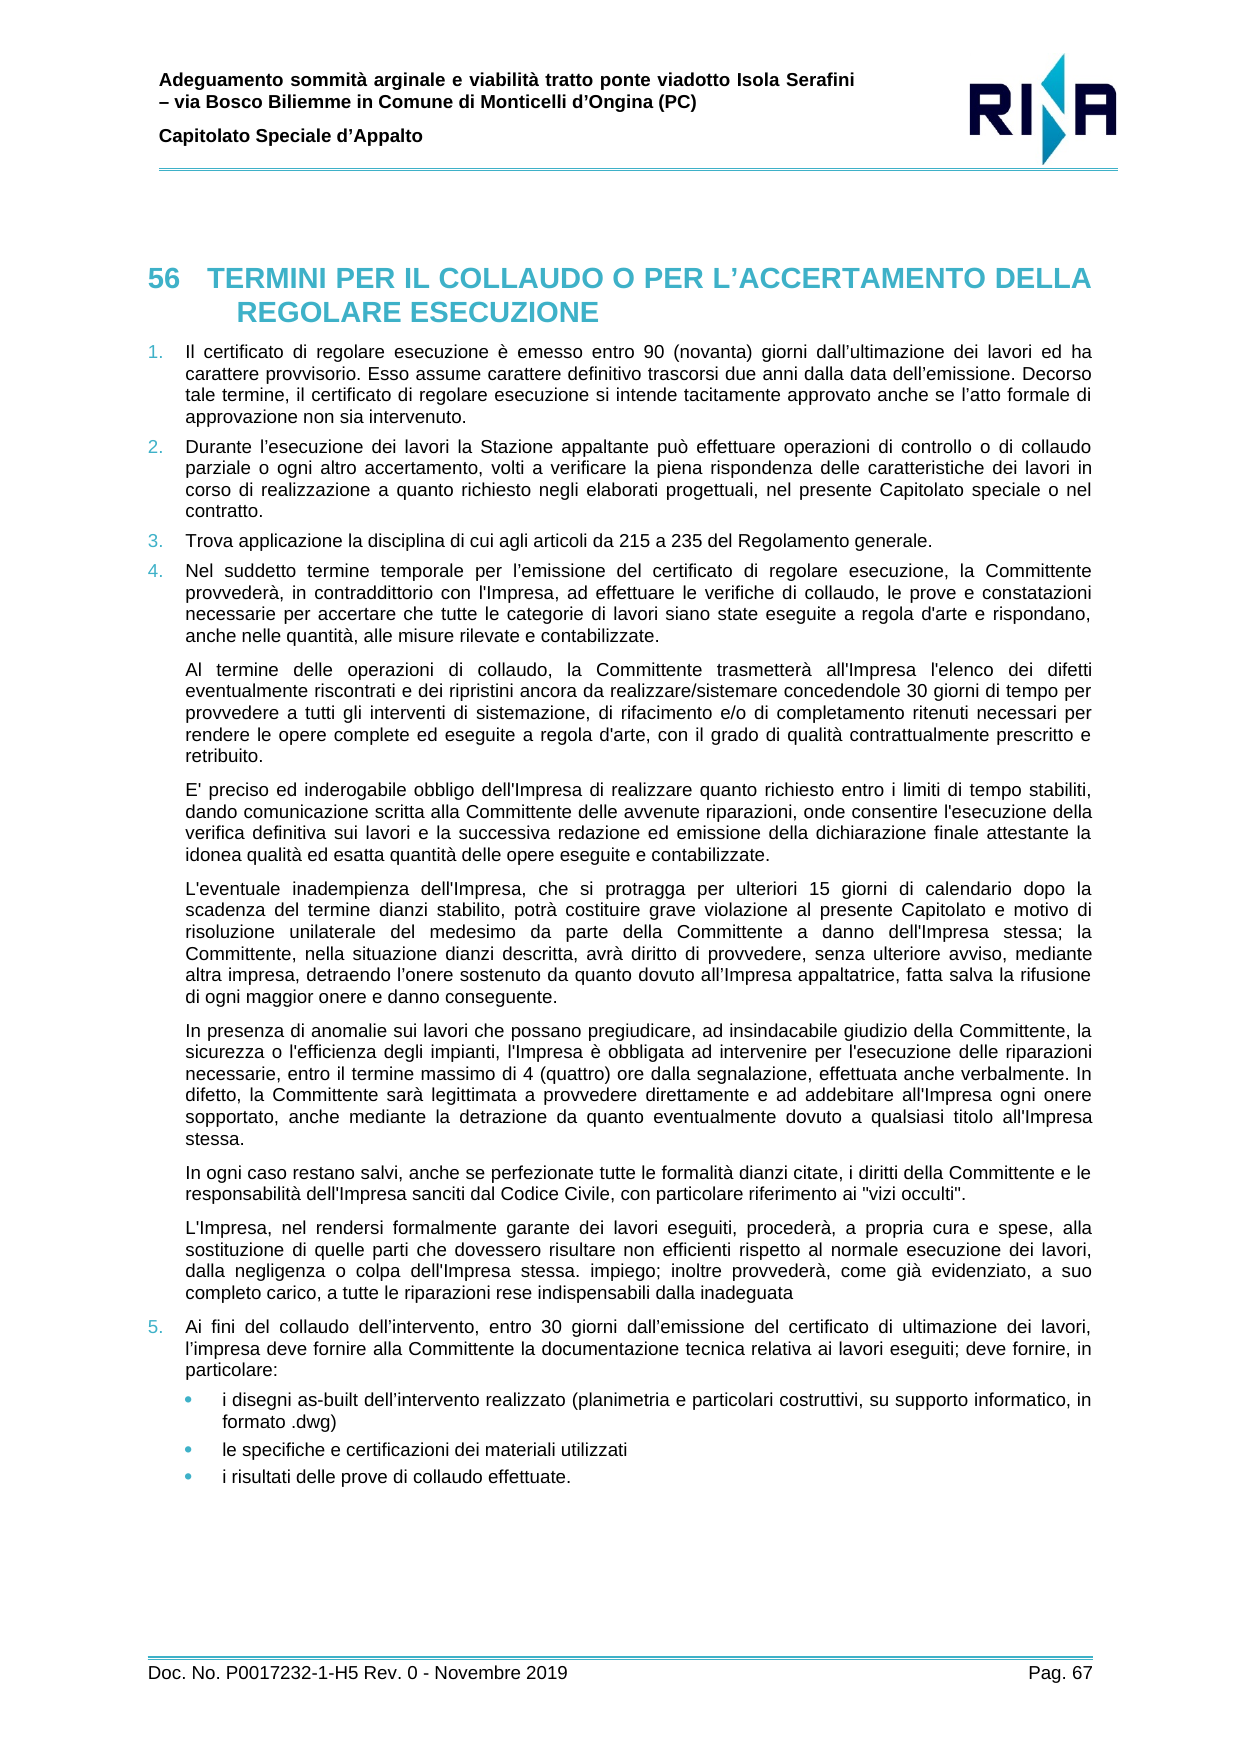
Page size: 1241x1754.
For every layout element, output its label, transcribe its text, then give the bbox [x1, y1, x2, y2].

text i disegni as-built dell’intervento realizzato (planimetria e particolari costruttivi, su supporto informatico, in formato .dwg) [185, 1389, 1093, 1432]
text le specifiche e certificazioni dei materiali utilizzati [185, 1438, 1093, 1460]
picture [969, 53, 1117, 165]
text L'Impresa, nel rendersi formalmente garante dei lavori eseguiti, procederà, a propria cura e spese, alla sostituzione di quelle parti che dovessero risultare non efficienti rispetto al normale esecuzione dei lavori, dalla negligenza o colpa dell'Impresa stessa. impiego; inoltre provvederà, come già evidenziato, a suo completo carico, a tutte le riparazioni rese indispensabili dalla inadeguata [185, 1217, 1093, 1303]
text Nel suddetto termine temporale per l’emissione del certificato di regolare esecuzione, la Committente provvederà, in contraddittorio con l'Impresa, ad effettuare le verifiche di collaudo, le prove e constatazioni necessarie per accertare che tutte le categorie di lavori siano state eseguite a regola d'arte e rispondano, anche nelle quantità, alle misure rilevate e contabilizzate. [148, 560, 1093, 646]
list Il certificato di regolare esecuzione è emesso entro 90 (novanta) giorni dall’ultimazione dei lavori ed ha carattere provvisorio. Esso assume carattere definitivo trascorsi due anni dalla data dell’emissione. Decorso tale termine, il certificato di regolare esecuzione si intende tacitamente approvato anche se l’atto formale di approvazione non sia intervenuto. [148, 341, 1093, 427]
text In presenza di anomalie sui lavori che possano pregiudicare, ad insindacabile giudizio della Committente, la sicurezza o l'efficienza degli impianti, l'Impresa è obbligata ad intervenire per l'esecuzione delle riparazioni necessarie, entro il termine massimo di 4 (quattro) ore dalla segnalazione, effettuata anche verbalmente. In difetto, la Committente sarà legittimata a provvedere direttamente e ad addebitare all'Impresa ogni onere sopportato, anche mediante la detrazione da quanto eventualmente dovuto a qualsiasi titolo all'Impresa stessa. [185, 1019, 1093, 1149]
text E' preciso ed inderogabile obbligo dell'Impresa di realizzare quanto richiesto entro i limiti di tempo stabiliti, dando comunicazione scritta alla Committente delle avvenute riparazioni, onde consentire l'esecuzione della verifica definitiva sui lavori e la successiva redazione ed emissione della dichiarazione finale attestante la idonea qualità ed esatta quantità delle opere eseguite e contabilizzate. [185, 779, 1093, 865]
text L'eventuale inadempienza dell'Impresa, che si protragga per ulteriori 15 giorni di calendario dopo la scadenza del termine dianzi stabilito, potrà costituire grave violazione al presente Capitolato e motivo di risoluzione unilaterale del medesimo da parte della Committente a danno dell'Impresa stessa; la Committente, nella situazione dianzi descritta, avrà diritto di provvedere, senza ulteriore avviso, mediante altra impresa, detraendo l’onere sostenuto da quanto dovuto all’Impresa appaltatrice, fatta salva la rifusione di ogni maggior onere e danno conseguente. [185, 878, 1093, 1007]
text Ai fini del collaudo dell’intervento, entro 30 giorni dall’emissione del certificato di ultimazione dei lavori, l’impresa deve fornire alla Committente la documentazione tecnica relativa ai lavori eseguiti; deve fornire, in particolare: [148, 1316, 1093, 1381]
text Al termine delle operazioni di collaudo, la Committente trasmetterà all'Impresa l'elenco dei difetti eventualmente riscontrati e dei ripristini ancora da realizzare/sistemare concedendole 30 giorni di tempo per provvedere a tutti gli interventi di sistemazione, di rifacimento e/o di completamento ritenuti necessari per rendere le opere complete ed eseguite a regola d'arte, con il grado di qualità contrattualmente prescritto e retribuito. [185, 659, 1093, 766]
text Trova applicazione la disciplina di cui agli articoli da 215 a 235 del Regolamento generale. [148, 530, 1093, 552]
subtitle Termini per il collaudo o per l’accertamento della regolare esecuzione [148, 261, 1093, 328]
text i risultati delle prove di collaudo effettuate. [185, 1466, 1093, 1488]
text In ogni caso restano salvi, anche se perfezionate tutte le formalità dianzi citate, i diritti della Committente e le responsabilità dell'Impresa sanciti dal Codice Civile, con particolare riferimento ai "vizi occulti". [185, 1161, 1093, 1204]
text Durante l’esecuzione dei lavori la Stazione appaltante può effettuare operazioni di controllo o di collaudo parziale o ogni altro accertamento, volti a verificare la piena rispondenza delle caratteristiche dei lavori in corso di realizzazione a quanto richiesto negli elaborati progettuali, nel presente Capitolato speciale o nel contratto. [148, 435, 1093, 522]
